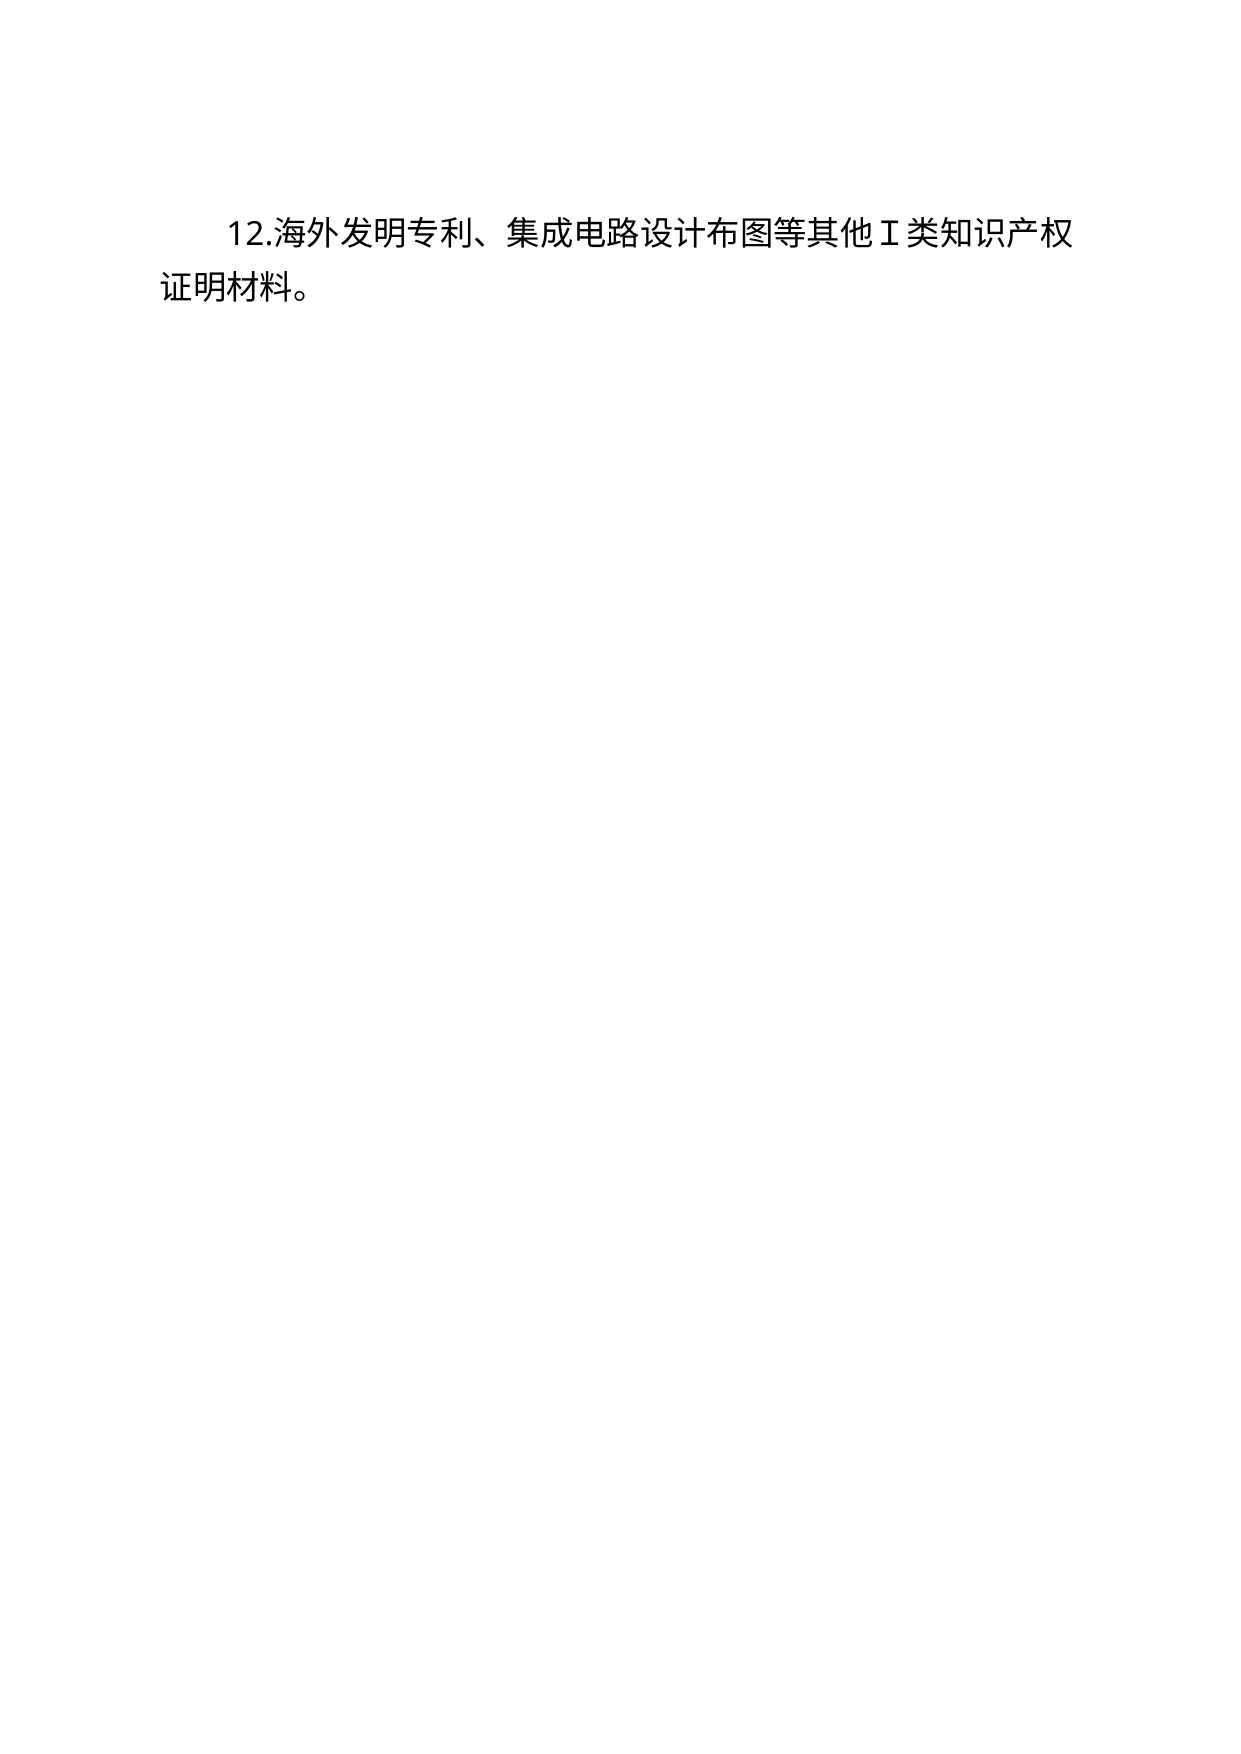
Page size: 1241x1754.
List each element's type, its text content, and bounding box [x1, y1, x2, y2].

text 12.海外发明专利、集成电路设计布图等其他Ｉ类知识产权证明材料。 [159, 202, 1081, 310]
